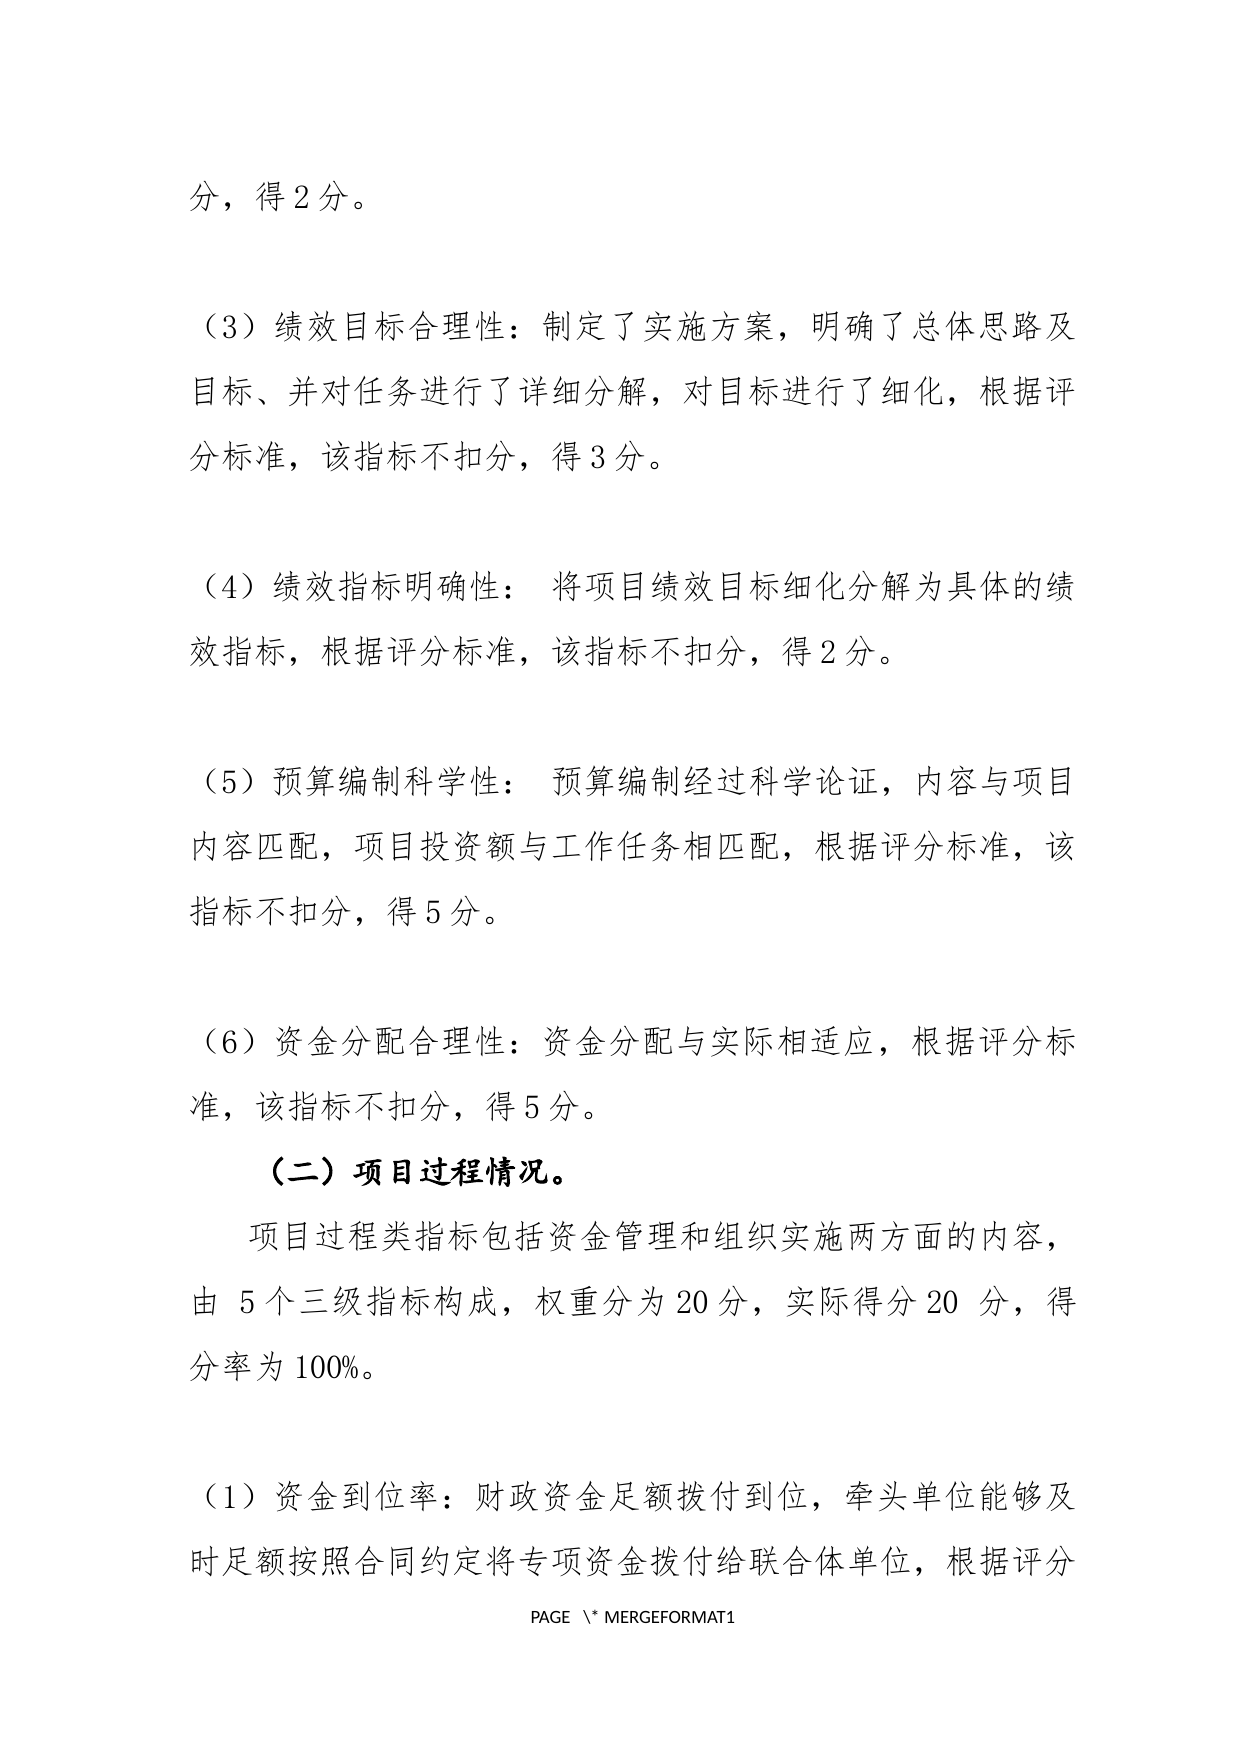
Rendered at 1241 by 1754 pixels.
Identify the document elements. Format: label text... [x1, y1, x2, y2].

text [187, 1202, 1078, 1592]
text （二）项目过程情况。 [187, 1137, 1078, 1202]
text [187, 162, 1078, 1137]
